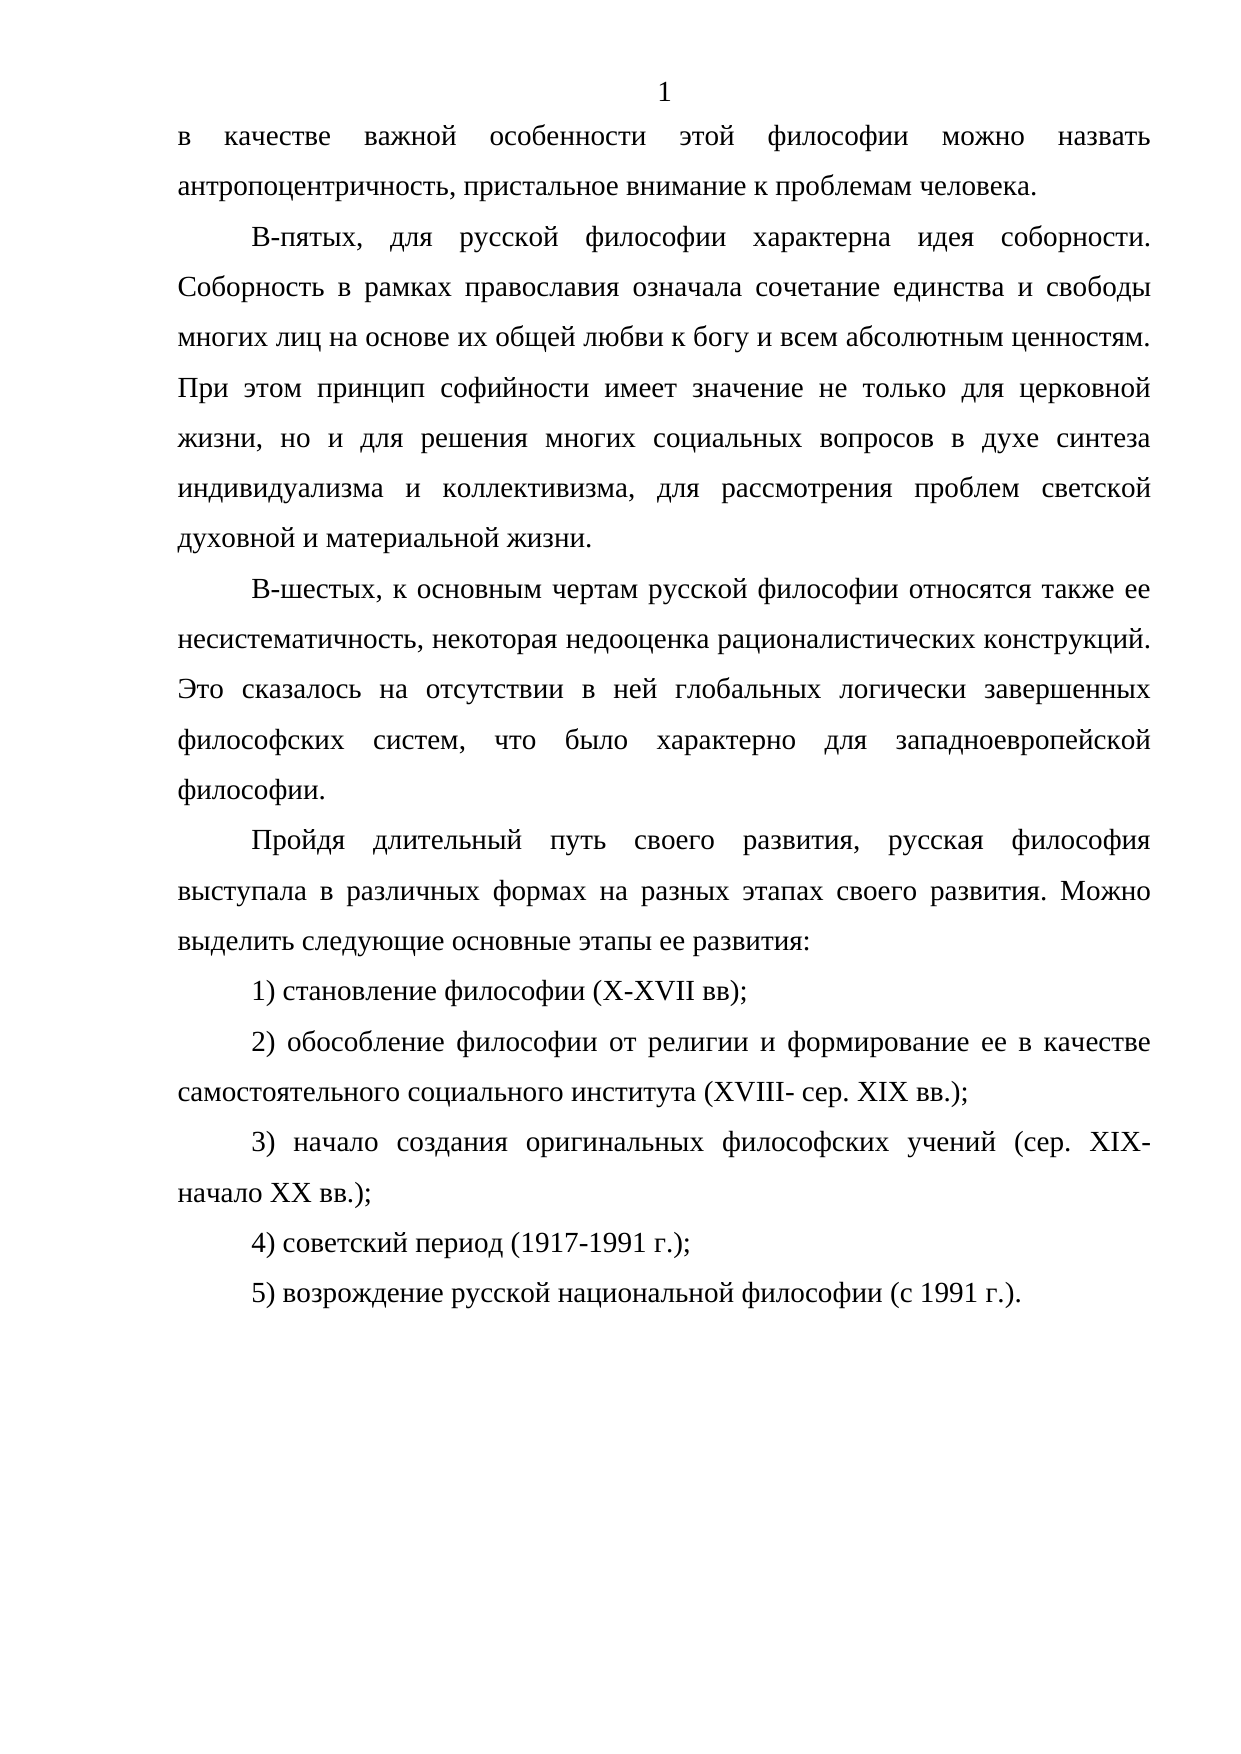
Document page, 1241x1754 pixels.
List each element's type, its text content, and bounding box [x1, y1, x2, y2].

text В-шестых, к основным чертам русской философии относятся также ее несистематичность, некоторая недооценка рационалистических конструкций. Это сказалось на отсутствии в ней глобальных логически завершенных философских систем, что было характерно для западноевропейской философии. [177, 571, 1152, 806]
text 2) обособление философии от религии и формирование ее в качестве самостоятельного социального института (XVIII- сер. XIX вв.); [177, 1024, 1152, 1108]
text Пройдя длительный путь своего развития, русская философия выступала в различных формах на разных этапах своего развития. Можно выделить следующие основные этапы ее развития: [177, 822, 1152, 957]
text 1) становление философии (X-XVII вв); [177, 973, 1152, 1007]
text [177, 118, 1152, 202]
text 4) советский период (1917-1991 г.); [177, 1225, 1152, 1258]
text 3) начало создания оригинальных философских учений (сер. XIX-начало XX вв.); [177, 1124, 1152, 1208]
text 5) возрождение русской национальной философии (с 1991 г.). [177, 1275, 1152, 1309]
text В-пятых, для русской философии характерна идея соборности. Соборность в рамках православия означала сочетание единства и свободы многих лиц на основе их общей любви к богу и всем абсолютным ценностям. При этом принцип софийности имеет значение не только для церковной жизни, но и для решения многих социальных вопросов в духе синтеза индивидуализма и коллективизма, для рассмотрения проблем светской духовной и материальной жизни. [177, 219, 1152, 554]
